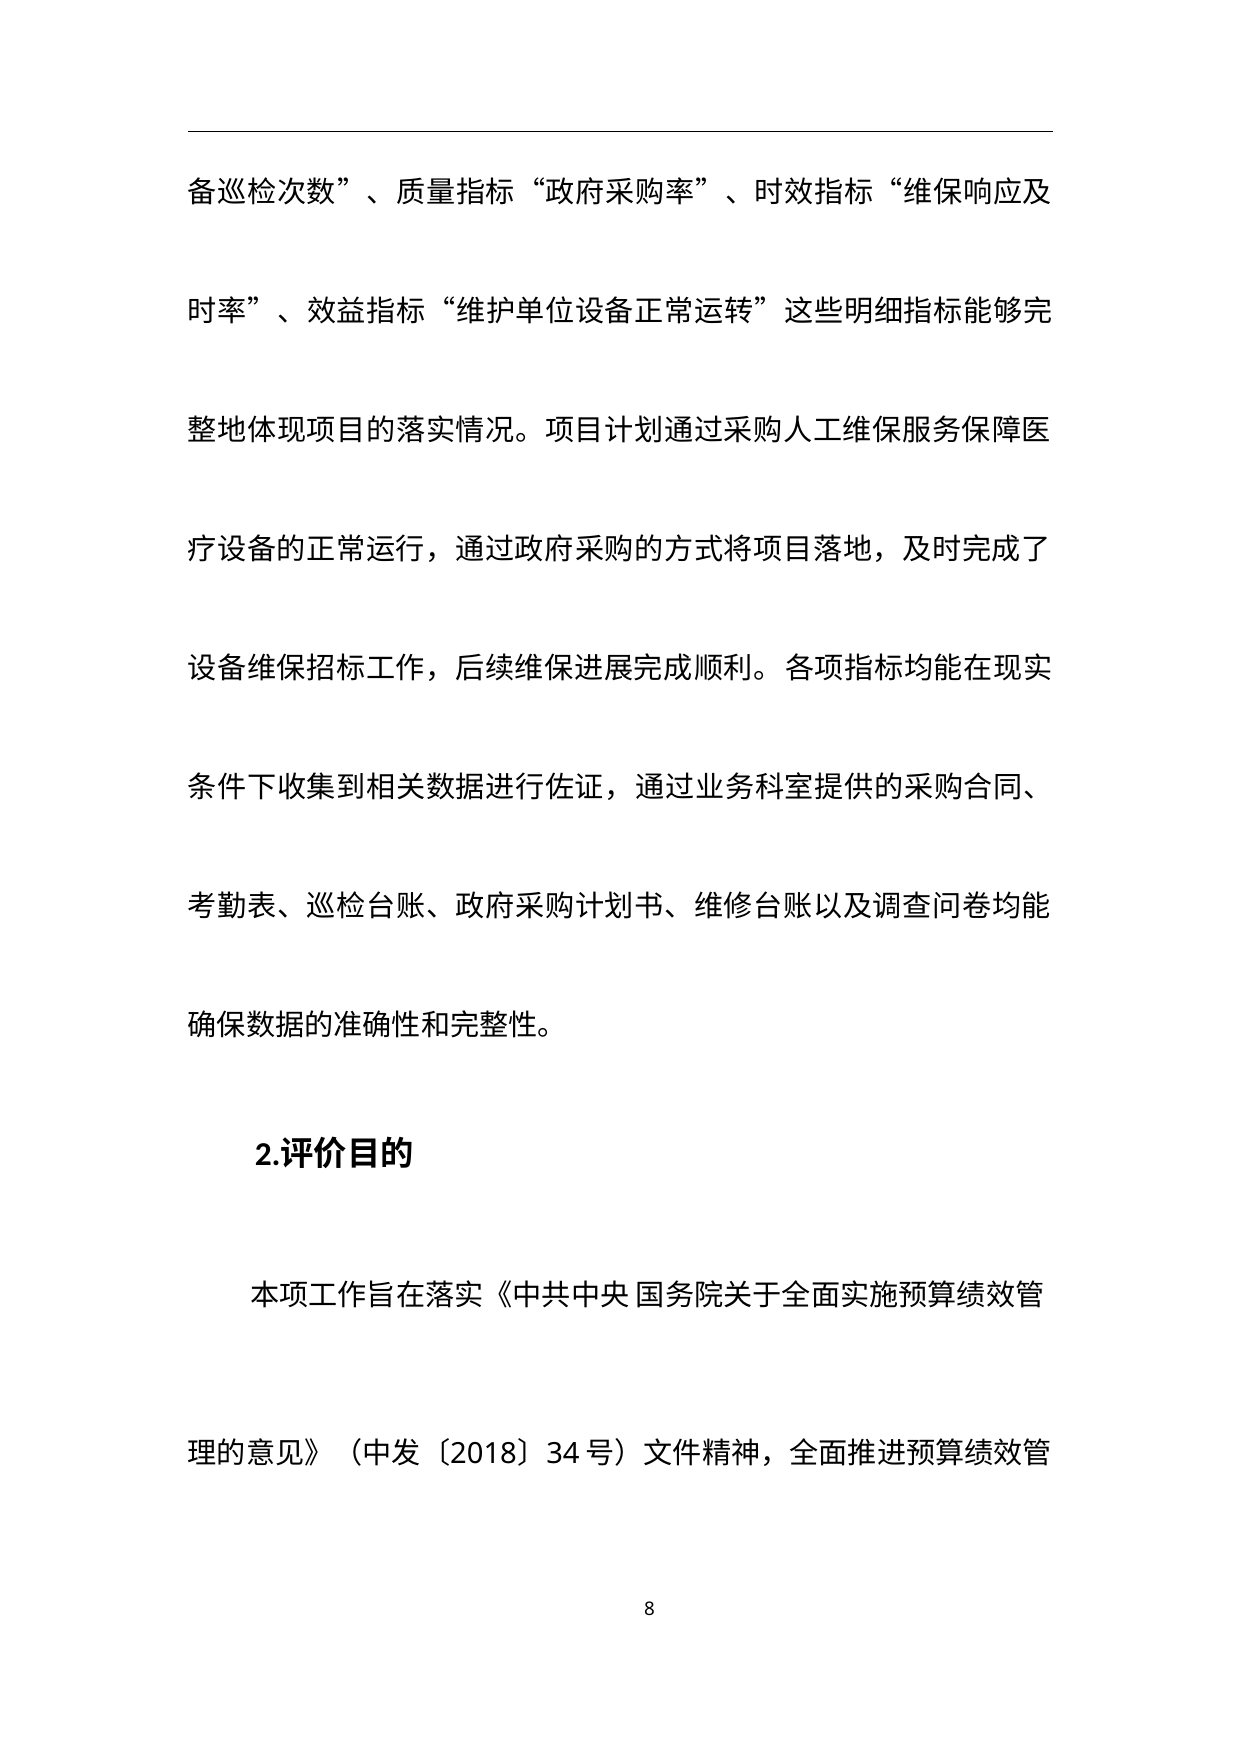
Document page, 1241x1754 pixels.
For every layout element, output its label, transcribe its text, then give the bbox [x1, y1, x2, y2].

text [187, 150, 1053, 1063]
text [187, 1253, 1053, 1491]
subtitle 2.评价目的 [187, 1111, 1053, 1190]
